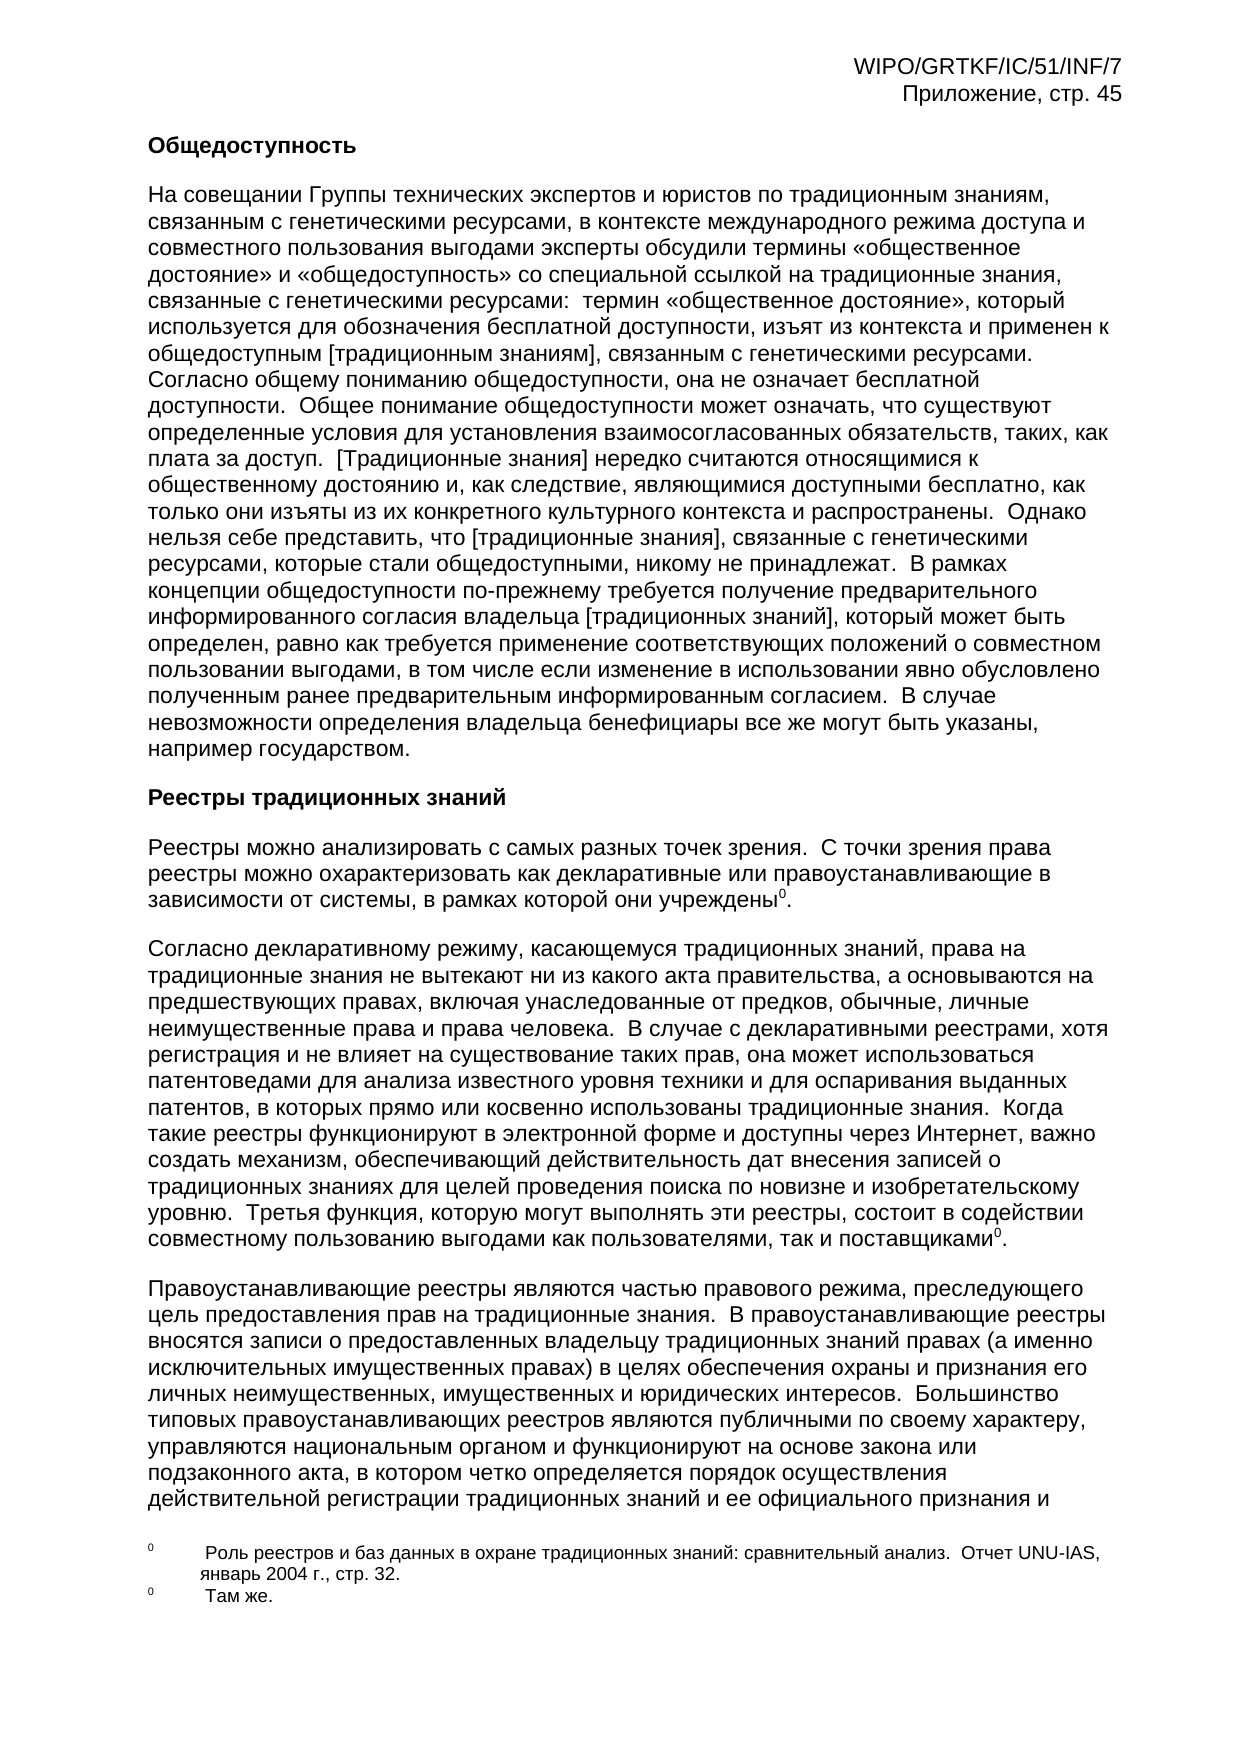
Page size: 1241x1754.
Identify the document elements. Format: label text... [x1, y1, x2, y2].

text На совещании Группы технических экспертов и юристов по традиционным знаниям, связанным с генетическими ресурсами, в контексте международного режима доступа и совместного пользования выгодами эксперты обсудили термины «общественное достояние» и «общедоступность» со специальной ссылкой на традиционные знания, связанные с генетическими ресурсами: термин «общественное достояние», который используется для обозначения бесплатной доступности, изъят из контекста и применен к общедоступным [традиционным знаниям], связанным с генетическими ресурсами. Согласно общему пониманию общедоступности, она не означает бесплатной доступности. Общее понимание общедоступности может означать, что существуют определенные условия для установления взаимосогласованных обязательств, таких, как плата за доступ. [Традиционные знания] нередко считаются относящимися к общественному достоянию и, как следствие, являющимися доступными бесплатно, как только они изъяты из их конкретного культурного контекста и распространены. Однако нельзя себе представить, что [традиционные знания], связанные с генетическими ресурсами, которые стали общедоступными, никому не принадлежат. В рамках концепции общедоступности по-прежнему требуется получение предварительного информированного согласия владельца [традиционных знаний], который может быть определен, равно как требуется применение соответствующих положений о совместном пользовании выгодами, в том числе если изменение в использовании явно обусловлено полученным ранее предварительным информированным согласием. В случае невозможности определения владельца бенефициары все же могут быть указаны, например государством. [148, 181, 1122, 761]
subtitle Реестры традиционных знаний [148, 784, 1122, 811]
text Реестры можно анализировать с самых разных точек зрения. С точки зрения права реестры можно охарактеризовать как декларативные или правоустанавливающие в зависимости от системы, в рамках которой они учреждены. [148, 833, 1122, 912]
text Согласно декларативному режиму, касающемуся традиционных знаний, права на традиционные знания не вытекают ни из какого акта правительства, а основываются на предшествующих правах, включая унаследованные от предков, обычные, личные неимущественные права и права человека. В случае с декларативными реестрами, хотя регистрация и не влияет на существование таких прав, она может использоваться патентоведами для анализа известного уровня техники и для оспаривания выданных патентов, в которых прямо или косвенно использованы традиционные знания. Когда такие реестры функционируют в электронной форме и доступны через Интернет, важно создать механизм, обеспечивающий действительность дат внесения записей о традиционных знаниях для целей проведения поиска по новизне и изобретательскому уровню. Третья функция, которую могут выполнять эти реестры, состоит в содействии совместному пользованию выгодами как пользователями, так и поставщиками. [148, 935, 1122, 1252]
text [148, 1274, 1122, 1512]
subtitle Общедоступность [148, 132, 1122, 158]
